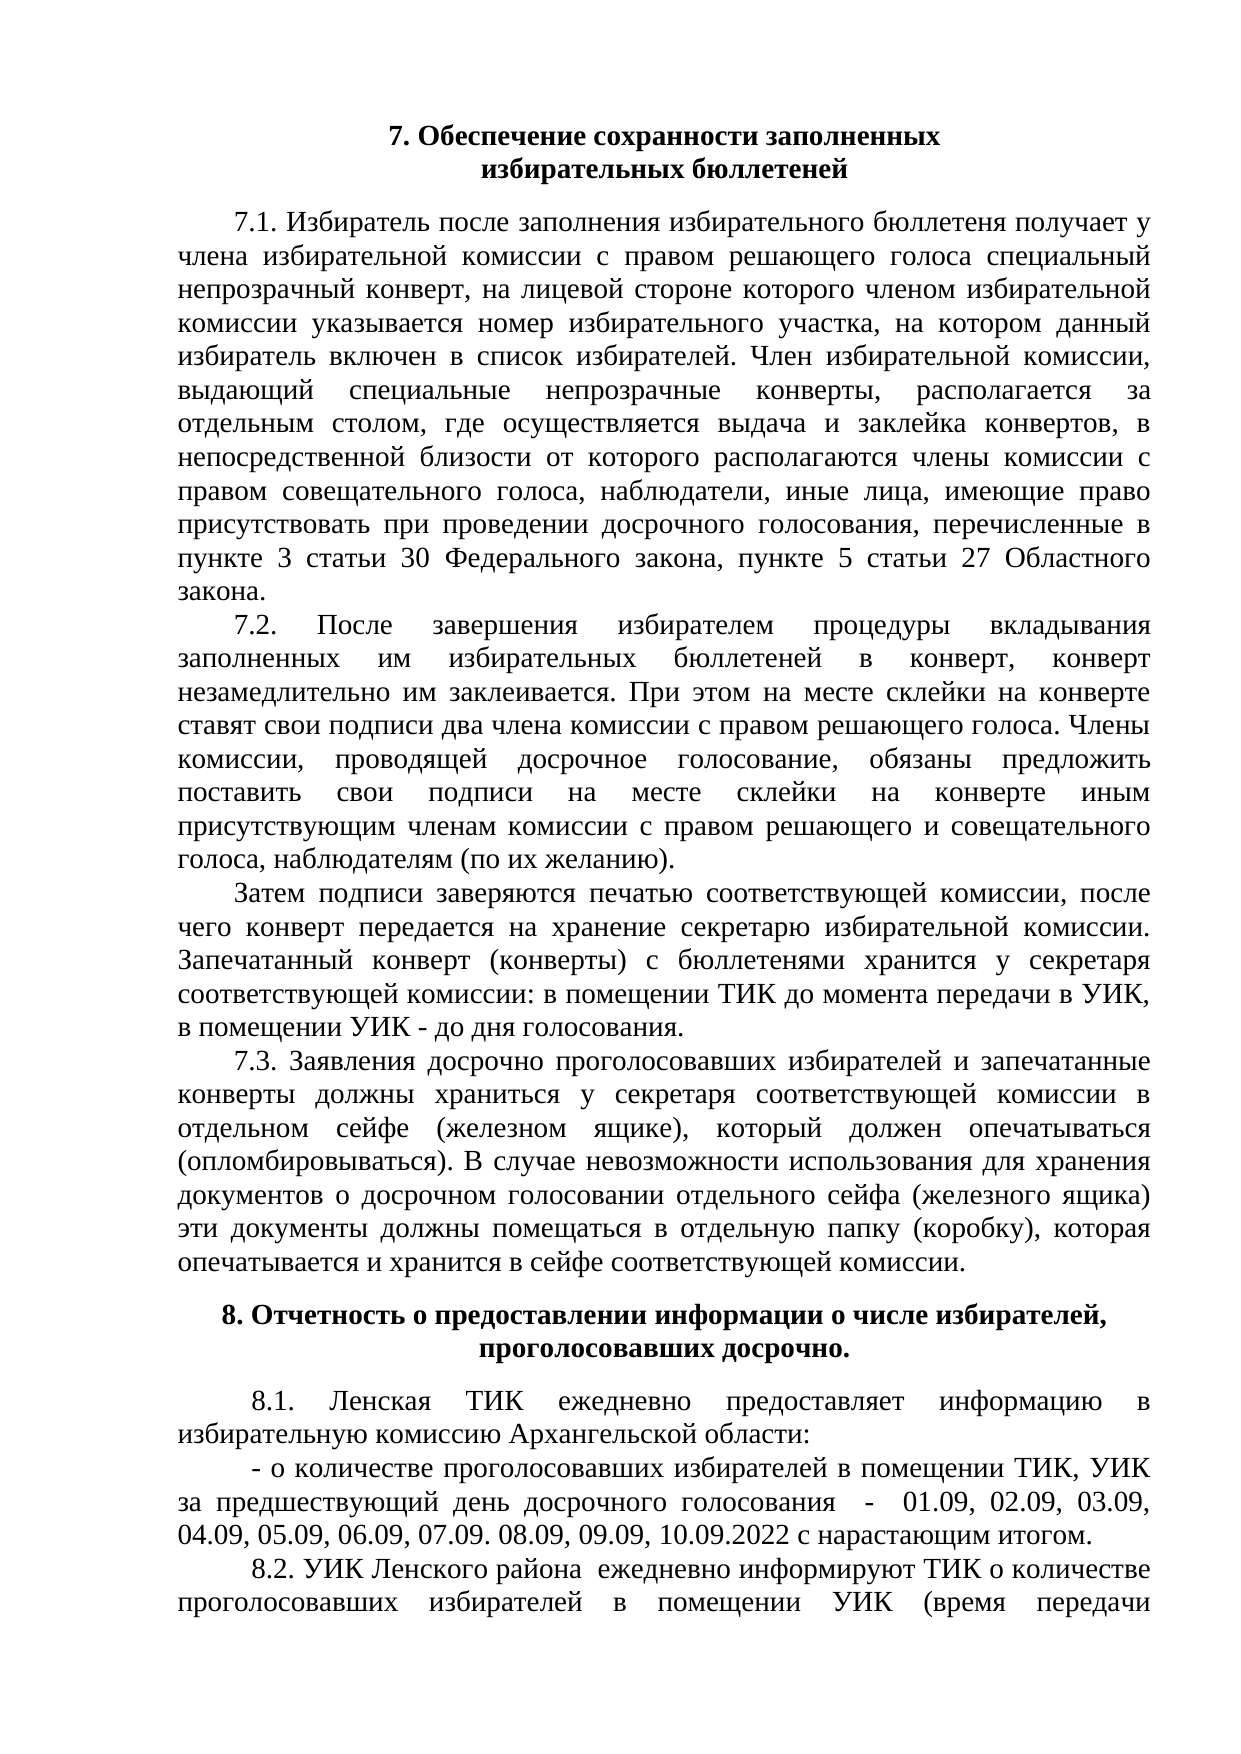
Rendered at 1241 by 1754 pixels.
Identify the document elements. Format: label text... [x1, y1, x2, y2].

text избирательных бюллетеней [177, 152, 1152, 185]
text 7.1. Избиратель после заполнения избирательного бюллетеня получает у члена избирательной комиссии с правом решающего голоса специальный непрозрачный конверт, на лицевой стороне которого членом избирательной комиссии указывается номер избирательного участка, на котором данный избиратель включен в список избирателей. Член избирательной комиссии, выдающий специальные непрозрачные конверты, располагается за отдельным столом, где осуществляется выдача и заклейка конвертов, в непосредственной близости от которого располагаются члены комиссии с правом совещательного голоса, наблюдатели, иные лица, имеющие право присутствовать при проведении досрочного голосования, перечисленные в пункте 3 статьи 30 Федерального закона, пункте 5 статьи 27 Областного закона. [177, 204, 1152, 607]
text 7.3. Заявления досрочно проголосовавших избирателей и запечатанные конверты должны храниться у секретаря соответствующей комиссии в отдельном сейфе (железном ящике), который должен опечатываться (опломбировываться). В случае невозможности использования для хранения документов о досрочном голосовании отдельного сейфа (железного ящика) эти документы должны помещаться в отдельную папку (коробку), которая опечатывается и хранится в сейфе соответствующей комиссии. [177, 1043, 1152, 1278]
text 7.2. После завершения избирателем процедуры вкладывания заполненных им избирательных бюллетеней в конверт, конверт незамедлительно им заклеивается. При этом на месте склейки на конверте ставят свои подписи два члена комиссии с правом решающего голоса. Члены комиссии, проводящей досрочное голосование, обязаны предложить поставить свои подписи на месте склейки на конверте иным присутствующим членам комиссии с правом решающего и совещательного голоса, наблюдателям (по их желанию). [177, 607, 1152, 875]
text 8. Отчетность о предоставлении информации о числе избирателей, проголосовавших досрочно. [177, 1297, 1152, 1364]
text Затем подписи заверяются печатью соответствующей комиссии, после чего конверт передается на хранение секретарю избирательной комиссии. Запечатанный конверт (конверты) с бюллетенями хранится у секретаря соответствующей комиссии: в помещении ТИК до момента передачи в УИК, в помещении УИК - до дня голосования. [177, 875, 1152, 1043]
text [177, 1551, 1152, 1618]
text - о количестве проголосовавших избирателей в помещении ТИК, УИК за предшествующий день досрочного голосования - 01.09, 02.09, 03.09, 04.09, 05.09, 06.09, 07.09. 08.09, 09.09, 10.09.2022 с нарастающим итогом. [177, 1450, 1152, 1551]
text 8.1. Ленская ТИК ежедневно предоставляет информацию в избирательную комиссию Архангельской области: [177, 1383, 1152, 1450]
text 7. Обеспечение сохранности заполненных [177, 118, 1152, 152]
